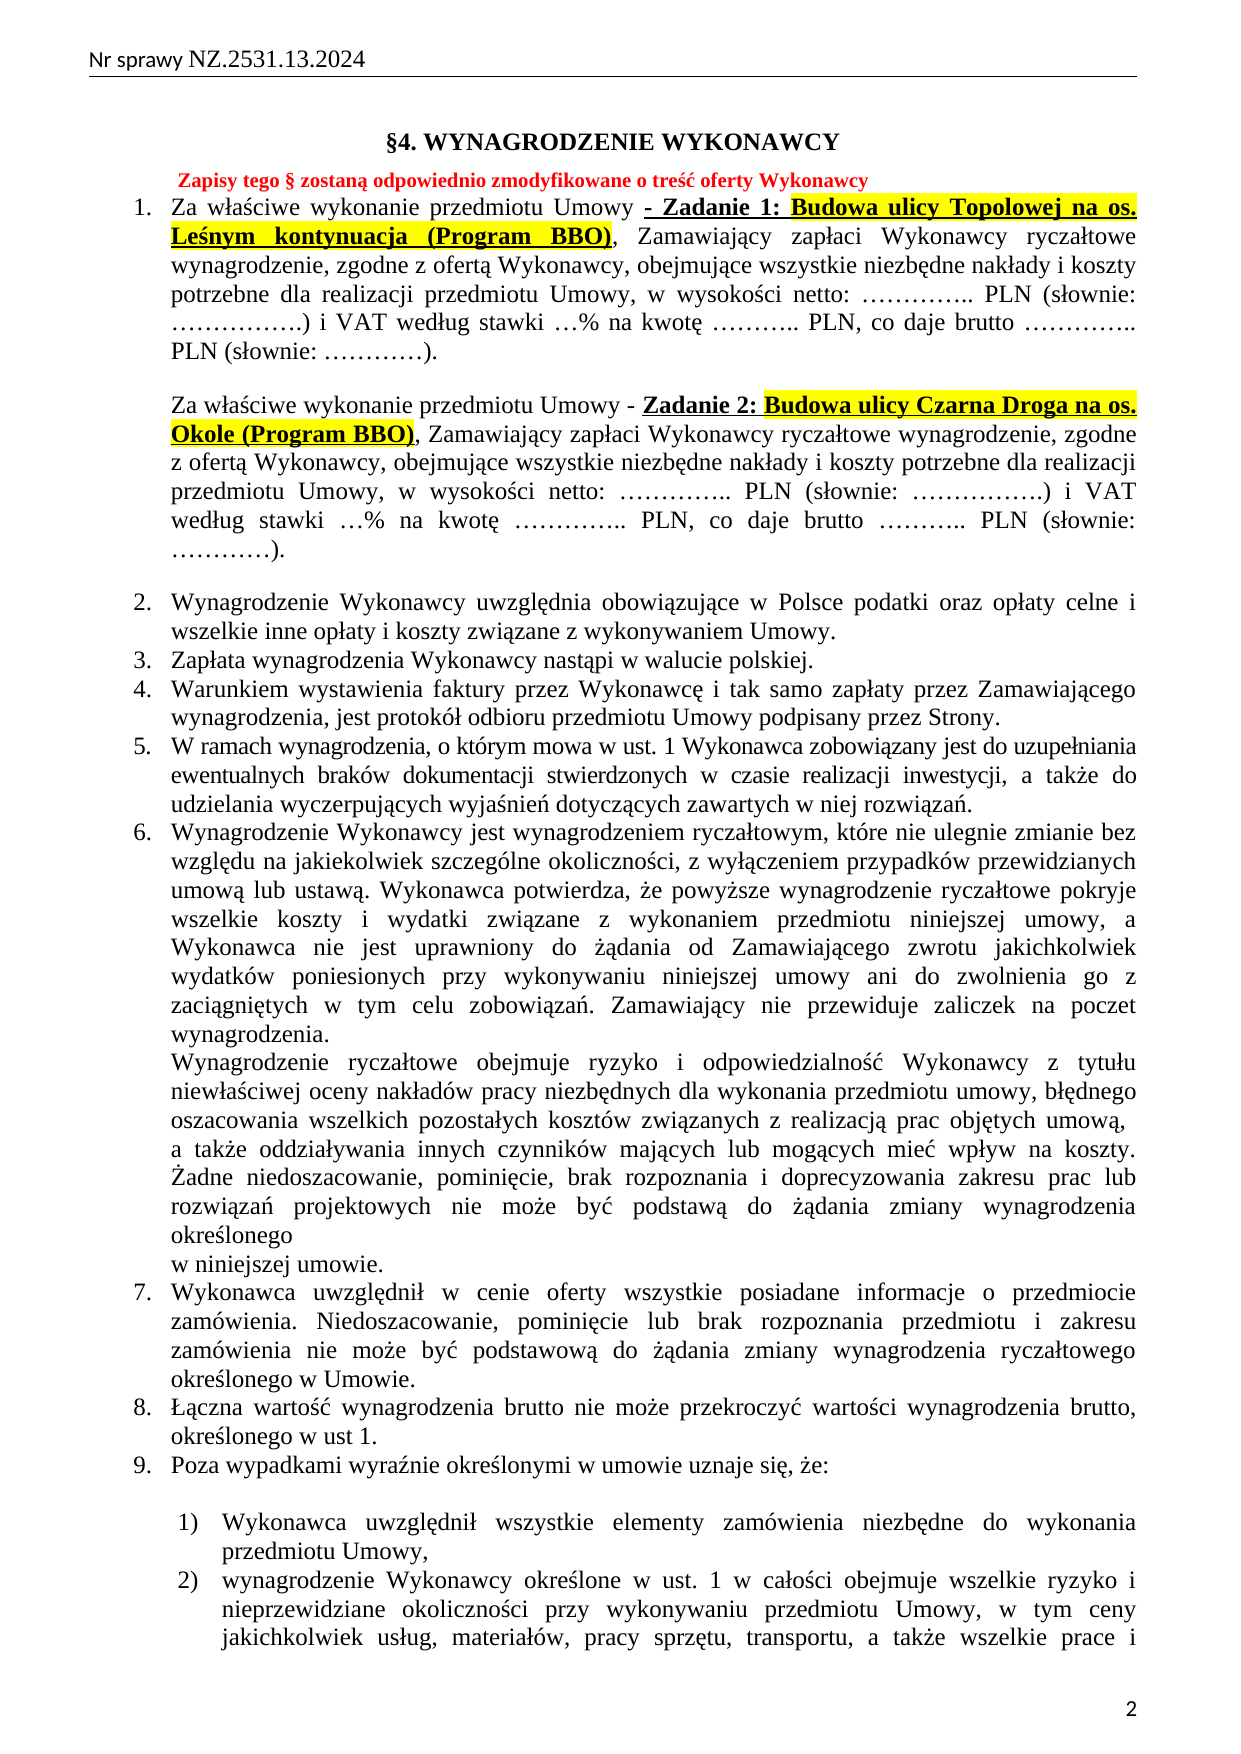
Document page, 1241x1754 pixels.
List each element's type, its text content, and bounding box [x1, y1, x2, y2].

list W ramach wynagrodzenia, o którym mowa w ust. 1 Wykonawca zobowiązany jest do uzupełniania ewentualnych braków dokumentacji stwierdzonych w czasie realizacji inwestycji, a także do udzielania wyczerpujących wyjaśnień dotyczących zawartych w niej rozwiązań. [133, 731, 1137, 817]
list Wynagrodzenie Wykonawcy uwzględnia obowiązujące w Polsce podatki oraz opłaty celne i wszelkie inne opłaty i koszty związane z wykonywaniem Umowy. [133, 587, 1137, 645]
list Poza wypadkami wyraźnie określonymi w umowie uznaje się, że: [133, 1450, 1137, 1479]
list Za właściwe wykonanie przedmiotu Umowy - Zadanie 1: Budowa ulicy Topolowej na os. Leśnym kontynuacja (Program BBO), Zamawiający zapłaci Wykonawcy ryczałtowe wynagrodzenie, zgodne z ofertą Wykonawcy, obejmujące wszystkie niezbędne nakłady i koszty potrzebne dla realizacji przedmiotu Umowy, w wysokości netto: ………….. PLN (słownie: …………….) i VAT według stawki …% na kwotę ……….. PLN, co daje brutto ………….. PLN (słownie: …………). [133, 192, 1137, 365]
list Wykonawca uwzględnił wszystkie elementy zamówienia niezbędne do wykonania przedmiotu Umowy, [177, 1507, 1137, 1565]
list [177, 1565, 1137, 1651]
text Zapisy tego § zostaną odpowiednio zmodyfikowane o treść oferty Wykonawcy [89, 168, 1137, 192]
list Łączna wartość wynagrodzenia brutto nie może przekroczyć wartości wynagrodzenia brutto, określonego w ust 1. [133, 1392, 1137, 1450]
text §4. WYNAGRODZENIE WYKONAWCY [89, 127, 1137, 156]
list Za właściwe wykonanie przedmiotu Umowy - Zadanie 2: Budowa ulicy Czarna Droga na os. Okole (Program BBO), Zamawiający zapłaci Wykonawcy ryczałtowe wynagrodzenie, zgodne z ofertą Wykonawcy, obejmujące wszystkie niezbędne nakłady i koszty potrzebne dla realizacji przedmiotu Umowy, w wysokości netto: ………….. PLN (słownie: …………….) i VAT według stawki …% na kwotę ………….. PLN, co daje brutto ……….. PLN (słownie: …………). [171, 390, 1137, 562]
list Zapłata wynagrodzenia Wykonawcy nastąpi w walucie polskiej. [133, 645, 1137, 674]
text Wynagrodzenie ryczałtowe obejmuje ryzyko i odpowiedzialność Wykonawcy z tytułu niewłaściwej oceny nakładów pracy niezbędnych dla wykonania przedmiotu umowy, błędnego oszacowania wszelkich pozostałych kosztów związanych z realizacją prac objętych umową, a także oddziaływania innych czynników mających lub mogących mieć wpływ na koszty. Żadne niedoszacowanie, pominięcie, brak rozpoznania i doprecyzowania zakresu prac lub rozwiązań projektowych nie może być podstawą do żądania zmiany wynagrodzenia określonego w niniejszej umowie. [171, 1047, 1137, 1277]
list Wykonawca uwzględnił w cenie oferty wszystkie posiadane informacje o przedmiocie zamówienia. Niedoszacowanie, pominięcie lub brak rozpoznania przedmiotu i zakresu zamówienia nie może być podstawową do żądania zmiany wynagrodzenia ryczałtowego określonego w Umowie. [133, 1277, 1137, 1392]
list Warunkiem wystawienia faktury przez Wykonawcę i tak samo zapłaty przez Zamawiającego wynagrodzenia, jest protokół odbioru przedmiotu Umowy podpisany przez Strony. [133, 674, 1137, 731]
list Wynagrodzenie Wykonawcy jest wynagrodzeniem ryczałtowym, które nie ulegnie zmianie bez względu na jakiekolwiek szczególne okoliczności, z wyłączeniem przypadków przewidzianych umową lub ustawą. Wykonawca potwierdza, że powyższe wynagrodzenie ryczałtowe pokryje wszelkie koszty i wydatki związane z wykonaniem przedmiotu niniejszej umowy, a Wykonawca nie jest uprawniony do żądania od Zamawiającego zwrotu jakichkolwiek wydatków poniesionych przy wykonywaniu niniejszej umowy ani do zwolnienia go z zaciągniętych w tym celu zobowiązań. Zamawiający nie przewiduje zaliczek na poczet wynagrodzenia. [133, 817, 1137, 1047]
